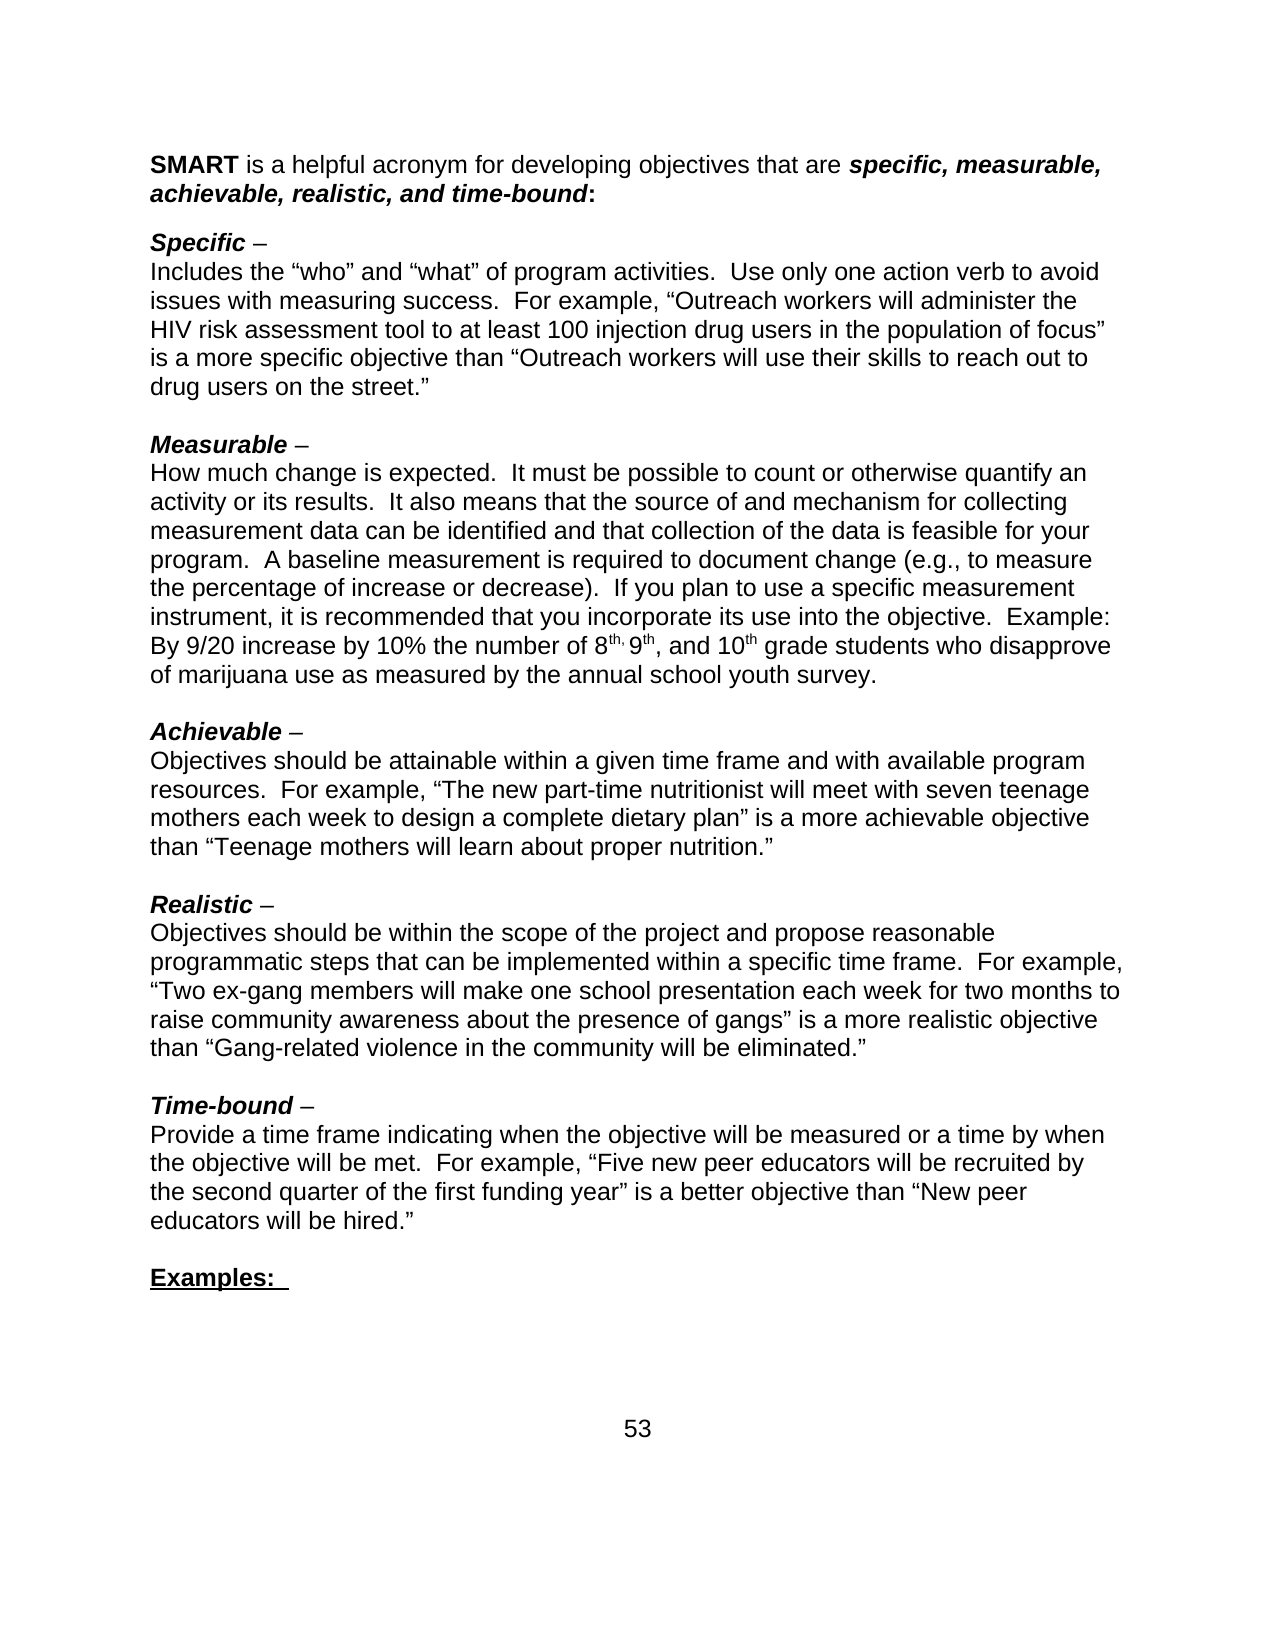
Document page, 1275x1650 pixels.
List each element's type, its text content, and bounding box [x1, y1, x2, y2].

text Objectives should be within the scope of the project and propose reasonable programmatic steps that can be implemented within a specific time frame. For example, “Two ex-gang members will make one school presentation each week for two months to raise community awareness about the presence of gangs” is a more realistic objective than “Gang-related violence in the community will be eliminated.” [150, 918, 1125, 1062]
text Objectives should be attainable within a given time frame and with available program resources. For example, “The new part-time nutritionist will meet with seven teenage mothers each week to design a complete dietary plan” is a more achievable objective than “Teenage mothers will learn about proper nutrition.” [150, 746, 1125, 861]
text Realistic – [150, 889, 1125, 918]
text Achievable – [150, 717, 1125, 746]
text Examples: [150, 1263, 1125, 1292]
text Time-bound – [150, 1091, 1125, 1119]
text Includes the “who” and “what” of program activities. Use only one action verb to avoid issues with measuring success. For example, “Outreach workers will administer the HIV risk assessment tool to at least 100 injection drug users in the population of focus” is a more specific objective than “Outreach workers will use their skills to reach out to drug users on the street.” [150, 257, 1125, 401]
text Specific – [150, 228, 1125, 257]
text How much change is expected. It must be possible to count or otherwise quantify an activity or its results. It also means that the source of and mechanism for collecting measurement data can be identified and that collection of the data is feasible for your program. A baseline measurement is required to document change (e.g., to measure the percentage of increase or decrease). If you plan to use a specific measurement instrument, it is recommended that you incorporate its use into the objective. Example: By 9/20 increase by 10% the number of 8th, 9th, and 10th grade students who disapprove of marijuana use as measured by the annual school youth survey. [150, 458, 1125, 688]
text SMART is a helpful acronym for developing objectives that are specific, measurable, achievable, realistic, and time-bound: [150, 150, 1125, 207]
text Measurable – [150, 429, 1125, 458]
text Provide a time frame indicating when the objective will be measured or a time by when the objective will be met. For example, “Five new peer educators will be recruited by the second quarter of the first funding year” is a better objective than “New peer educators will be hired.” [150, 1119, 1125, 1234]
